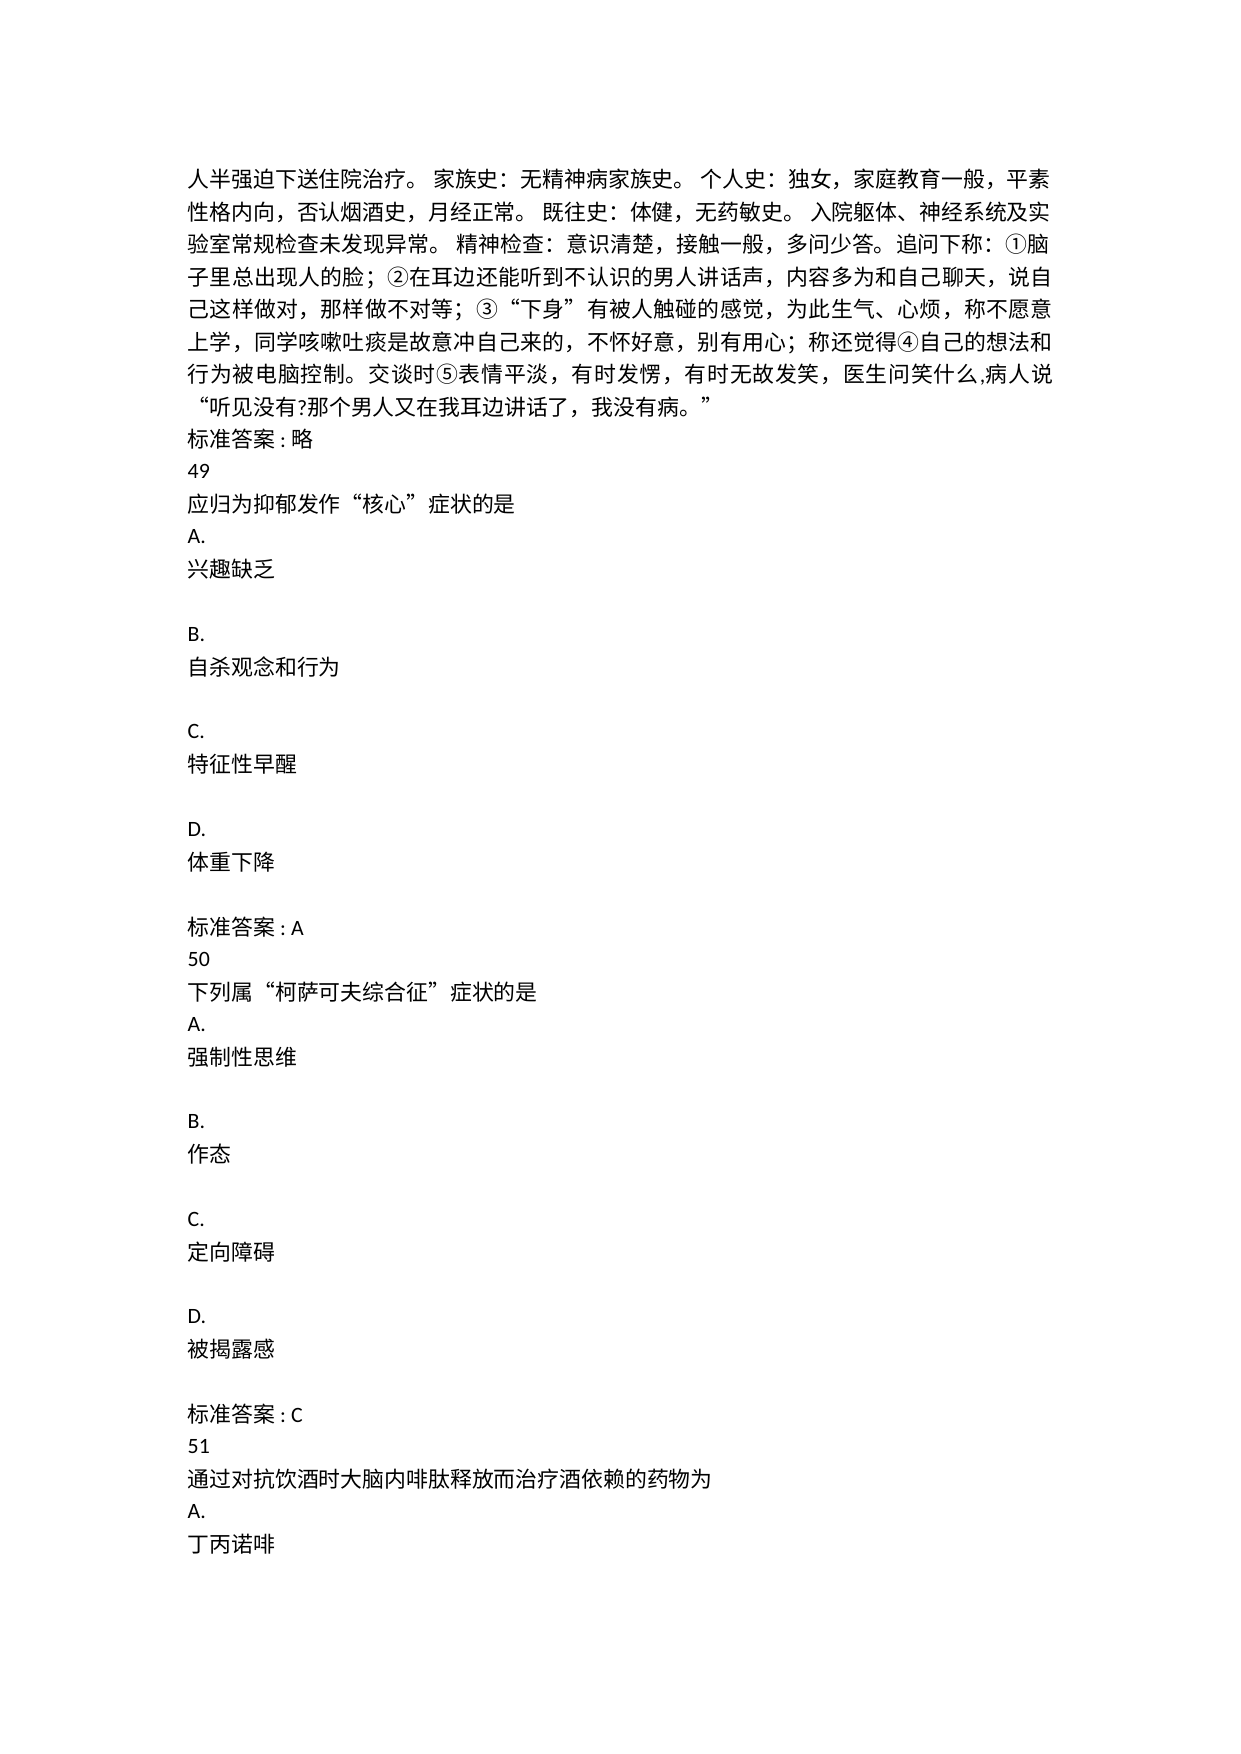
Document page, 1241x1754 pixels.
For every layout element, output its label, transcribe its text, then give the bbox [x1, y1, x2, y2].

text 兴趣缺乏 [187, 552, 1053, 584]
text 自杀观念和行为 [187, 649, 1053, 682]
text A. [187, 1007, 1053, 1039]
text D. [187, 812, 1053, 844]
text 特征性早醒 [187, 747, 1053, 779]
text 49 [187, 454, 1053, 487]
text 50 [187, 942, 1053, 974]
text A. [187, 1494, 1053, 1527]
text A. [187, 519, 1053, 552]
text 应归为抑郁发作“核心”症状的是 [187, 487, 1053, 519]
text 下列属“柯萨可夫综合征”症状的是 [187, 974, 1053, 1007]
text 标准答案 : 略 [187, 422, 1053, 454]
text 强制性思维 [187, 1039, 1053, 1072]
text 标准答案 : A [187, 909, 1053, 942]
text 通过对抗饮酒时大脑内啡肽释放而治疗酒依赖的药物为 [187, 1462, 1053, 1494]
text 定向障碍 [187, 1234, 1053, 1267]
text 标准答案 : C [187, 1397, 1053, 1429]
text 被揭露感 [187, 1332, 1053, 1364]
text D. [187, 1299, 1053, 1332]
text 作态 [187, 1137, 1053, 1169]
text C. [187, 1202, 1053, 1234]
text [187, 162, 1053, 422]
text B. [187, 617, 1053, 649]
text C. [187, 714, 1053, 747]
text 丁丙诺啡 [187, 1527, 1053, 1559]
text 体重下降 [187, 844, 1053, 877]
text 51 [187, 1429, 1053, 1462]
text B. [187, 1104, 1053, 1137]
